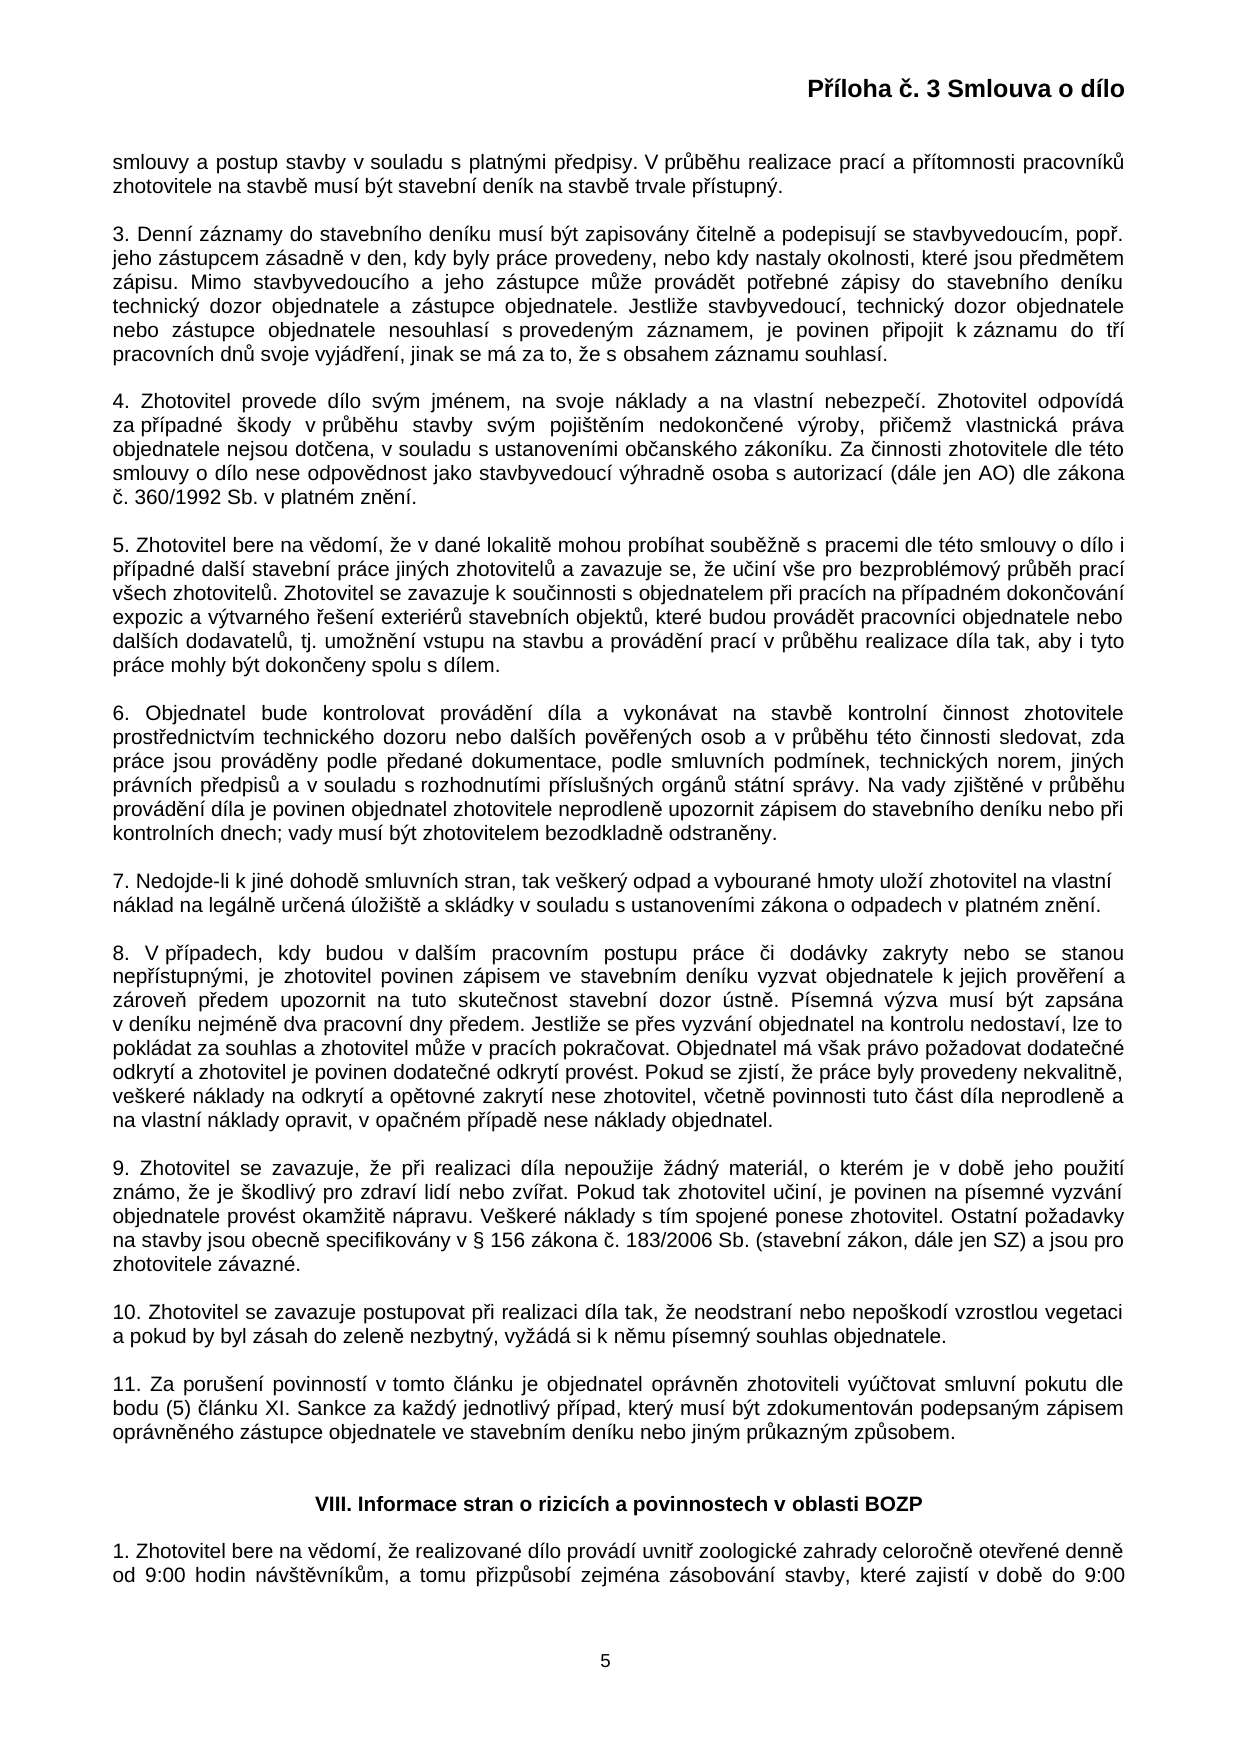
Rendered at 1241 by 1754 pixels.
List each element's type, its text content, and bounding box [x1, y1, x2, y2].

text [112, 150, 1125, 198]
text 8. V případech, kdy budou v dalším pracovním postupu práce či dodávky zakryty nebo se stanou nepřístupnými, je zhotovitel povinen zápisem ve stavebním deníku vyzvat objednatele k jejich prověření a zároveň předem upozornit na tuto skutečnost stavební dozor ústně. Písemná výzva musí být zapsána v deníku nejméně dva pracovní dny předem. Jestliže se přes vyzvání objednatel na kontrolu nedostaví, lze to pokládat za souhlas a zhotovitel může v pracích pokračovat. Objednatel má však právo požadovat dodatečné odkrytí a zhotovitel je povinen dodatečné odkrytí provést. Pokud se zjistí, že práce byly provedeny nekvalitně, veškeré náklady na odkrytí a opětovné zakrytí nese zhotovitel, včetně povinnosti tuto část díla neprodleně a na vlastní náklady opravit, v opačném případě nese náklady objednatel. [112, 940, 1125, 1132]
text 9. Zhotovitel se zavazuje, že při realizaci díla nepoužije žádný materiál, o kterém je v době jeho použití známo, že je škodlivý pro zdraví lidí nebo zvířat. Pokud tak zhotovitel učiní, je povinen na písemné vyzvání objednatele provést okamžitě nápravu. Veškeré náklady s tím spojené ponese zhotovitel. Ostatní požadavky na stavby jsou obecně specifikovány v § 156 zákona č. 183/2006 Sb. (stavební zákon, dále jen SZ) a jsou pro zhotovitele závazné. [112, 1156, 1125, 1276]
text 11. Za porušení povinností v tomto článku je objednatel oprávněn zhotoviteli vyúčtovat smluvní pokutu dle bodu (5) článku XI. Sankce za každý jednotlivý případ, který musí být zdokumentován podepsaným zápisem oprávněného zástupce objednatele ve stavebním deníku nebo jiným průkazným způsobem. [112, 1372, 1125, 1443]
text 7. Nedojde-li k jiné dohodě smluvních stran, tak veškerý odpad a vybourané hmoty uloží zhotovitel na vlastní [112, 868, 1125, 892]
text 4. Zhotovitel provede dílo svým jménem, na svoje náklady a na vlastní nebezpečí. Zhotovitel odpovídá za případné škody v průběhu stavby svým pojištěním nedokončené výroby, přičemž vlastnická práva objednatele nejsou dotčena, v souladu s ustanoveními občanského zákoníku. Za činnosti zhotovitele dle této smlouvy o dílo nese odpovědnost jako stavbyvedoucí výhradně osoba s autorizací (dále jen AO) dle zákona č. 360/1992 Sb. v platném znění. [112, 389, 1125, 509]
text náklad na legálně určená úložiště a skládky v souladu s ustanoveními zákona o odpadech v platném znění. [112, 892, 1125, 916]
text 5. Zhotovitel bere na vědomí, že v dané lokalitě mohou probíhat souběžně s pracemi dle této smlouvy o dílo i případné další stavební práce jiných zhotovitelů a zavazuje se, že učiní vše pro bezproblémový průběh prací všech zhotovitelů. Zhotovitel se zavazuje k součinnosti s objednatelem při pracích na případném dokončování expozic a výtvarného řešení exteriérů stavebních objektů, které budou provádět pracovníci objednatele nebo dalších dodavatelů, tj. umožnění vstupu na stavbu a provádění prací v průběhu realizace díla tak, aby i tyto práce mohly být dokončeny spolu s dílem. [112, 533, 1125, 677]
text 10. Zhotovitel se zavazuje postupovat při realizaci díla tak, že neodstraní nebo nepoškodí vzrostlou vegetaci a pokud by byl zásah do zeleně nezbytný, vyžádá si k němu písemný souhlas objednatele. [112, 1300, 1125, 1348]
text VIII. Informace stran o rizicích a povinnostech v oblasti BOZP [112, 1491, 1125, 1515]
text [112, 1539, 1125, 1587]
text 3. Denní záznamy do stavebního deníku musí být zapisovány čitelně a podepisují se stavbyvedoucím, popř. jeho zástupcem zásadně v den, kdy byly práce provedeny, nebo kdy nastaly okolnosti, které jsou předmětem zápisu. Mimo stavbyvedoucího a jeho zástupce může provádět potřebné zápisy do stavebního deníku technický dozor objednatele a zástupce objednatele. Jestliže stavbyvedoucí, technický dozor objednatele nebo zástupce objednatele nesouhlasí s provedeným záznamem, je povinen připojit k záznamu do tří pracovních dnů svoje vyjádření, jinak se má za to, že s obsahem záznamu souhlasí. [112, 222, 1125, 365]
text 6. Objednatel bude kontrolovat provádění díla a vykonávat na stavbě kontrolní činnost zhotovitele prostřednictvím technického dozoru nebo dalších pověřených osob a v průběhu této činnosti sledovat, zda práce jsou prováděny podle předané dokumentace, podle smluvních podmínek, technických norem, jiných právních předpisů a v souladu s rozhodnutími příslušných orgánů státní správy. Na vady zjištěné v průběhu provádění díla je povinen objednatel zhotovitele neprodleně upozornit zápisem do stavebního deníku nebo při kontrolních dnech; vady musí být zhotovitelem bezodkladně odstraněny. [112, 701, 1125, 844]
